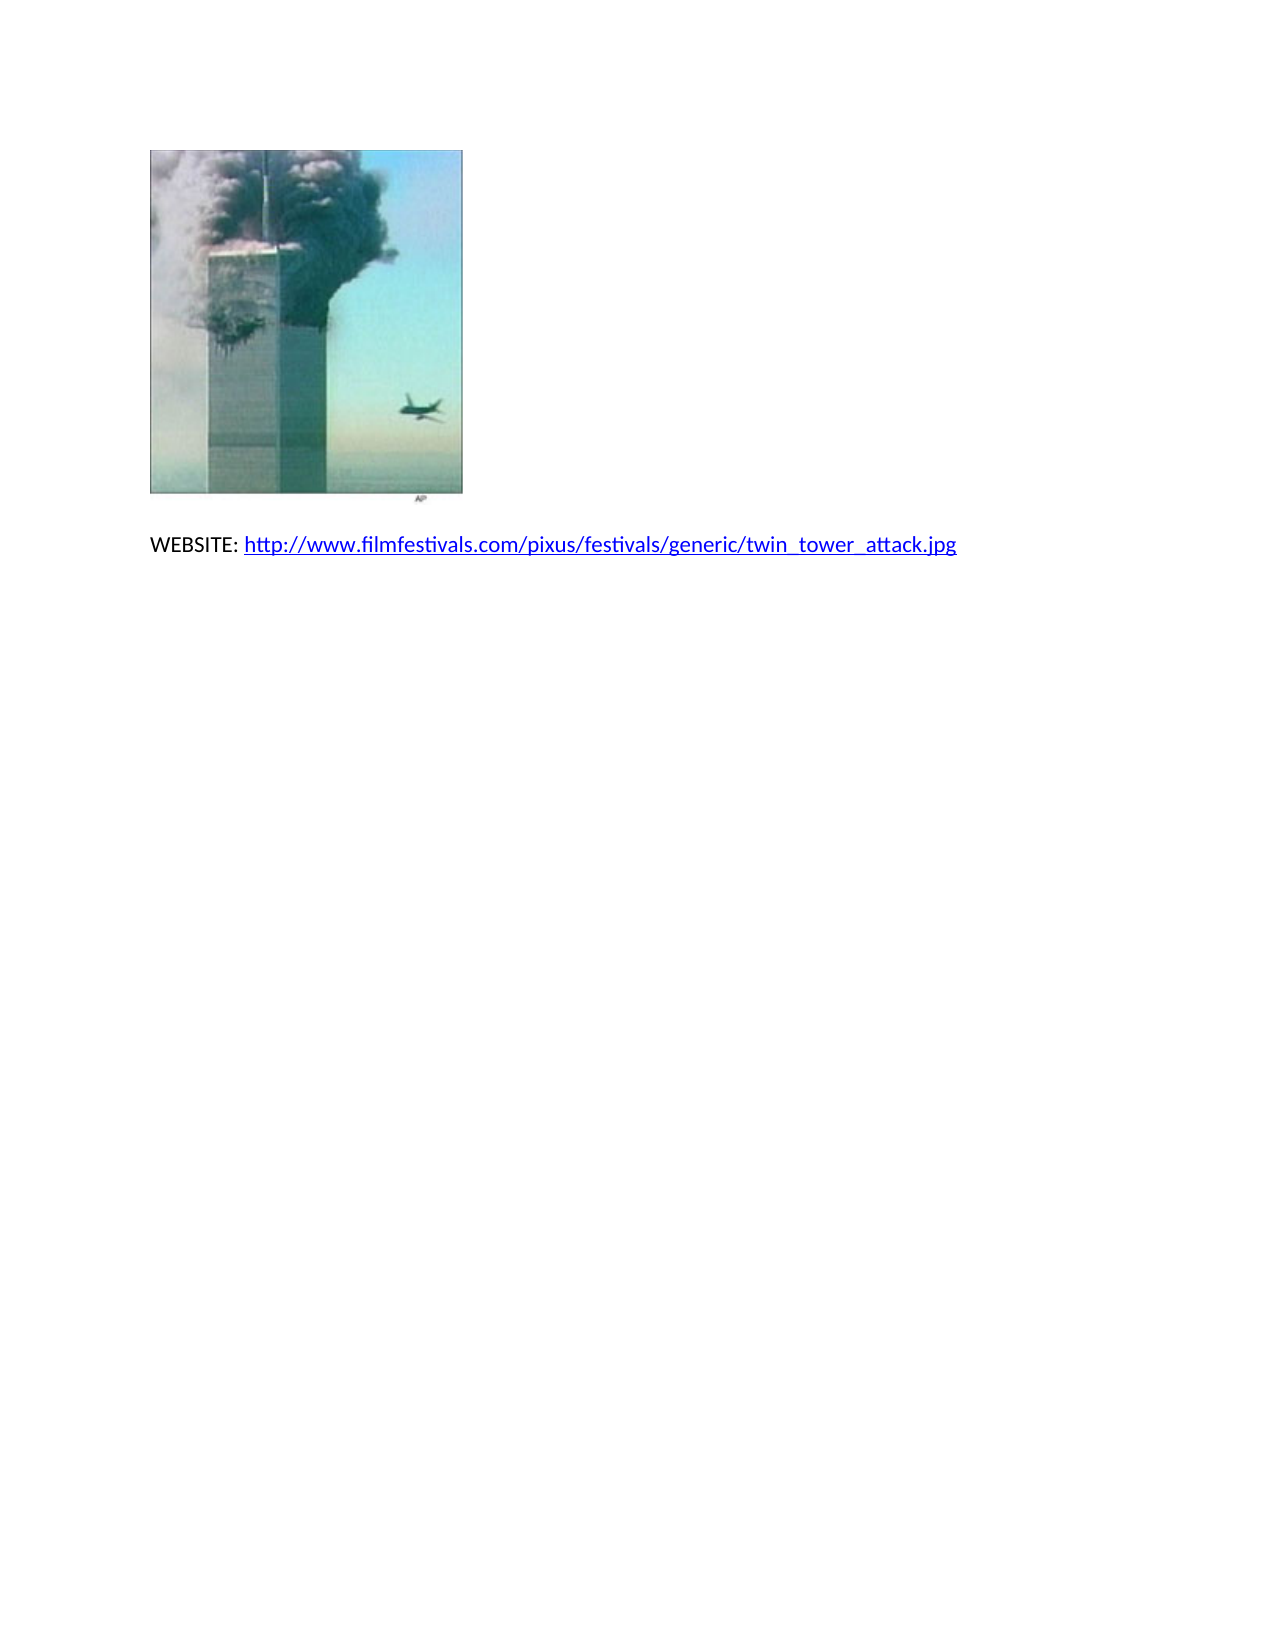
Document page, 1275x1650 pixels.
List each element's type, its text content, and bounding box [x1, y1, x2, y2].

picture [150, 150, 463, 505]
text WEBSITE: http://www.filmfestivals.com/pixus/festivals/generic/twin_tower_attack.jpg [150, 530, 1125, 558]
